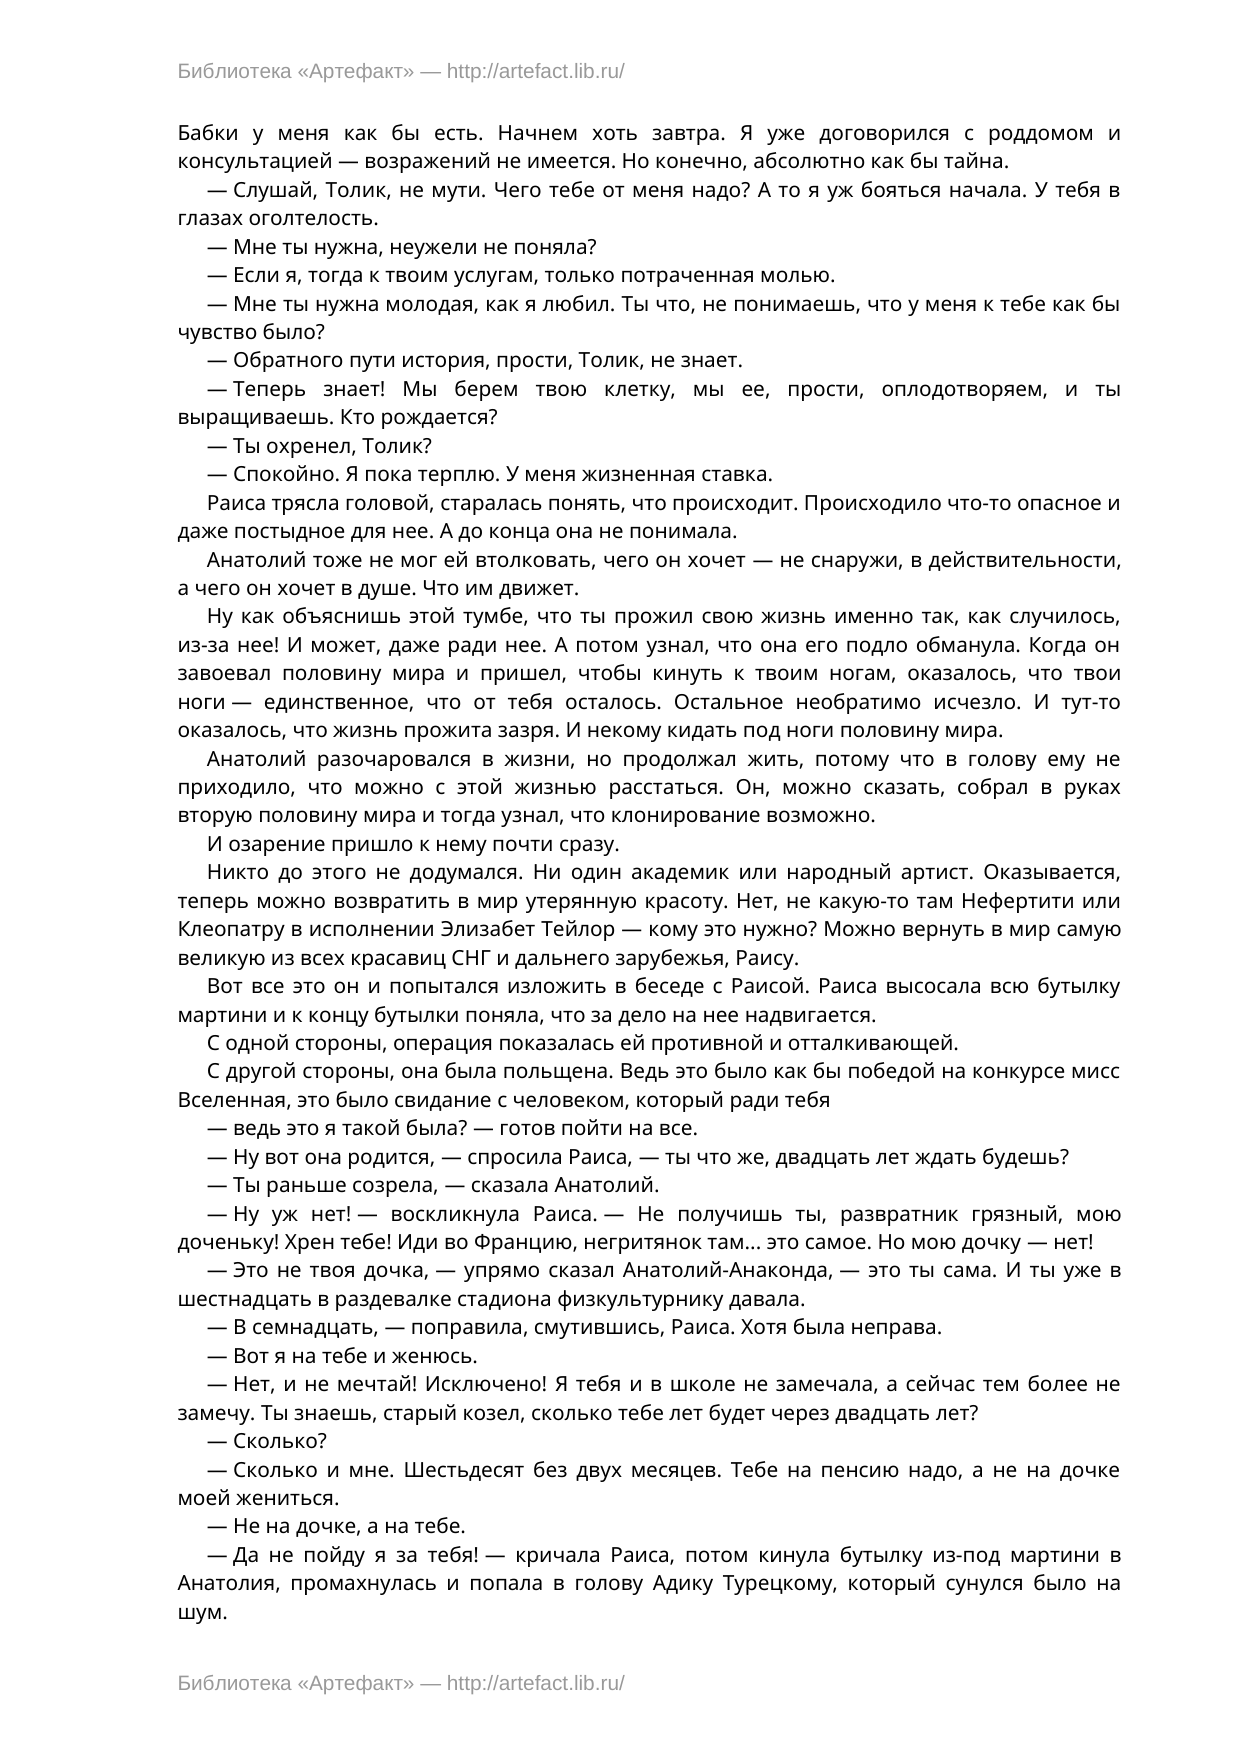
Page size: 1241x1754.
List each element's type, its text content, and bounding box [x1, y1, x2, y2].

text — Ну вот она родится, — спросила Раиса, — ты что же, двадцать лет ждать будешь? [177, 1142, 1122, 1170]
text — Сколько? [177, 1426, 1122, 1455]
text Вот все это он и попытался изложить в беседе с Раисой. Раиса высосала всю бутылку мартини и к концу бутылки поняла, что за дело на нее надвигается. [177, 971, 1122, 1028]
text — Да не пойду я за тебя! — кричала Раиса, потом кинула бутылку из-под мартини в Анатолия, промахнулась и попала в голову Адику Турецкому, который сунулся было на шум. [177, 1540, 1122, 1625]
text — В семнадцать, — поправила, смутившись, Раиса. Хотя была неправа. [177, 1312, 1122, 1341]
text — Мне ты нужна молодая, как я любил. Ты что, не понимаешь, что у меня к тебе как бы чувство было? [177, 289, 1122, 346]
text — Ты охренел, Толик? [177, 431, 1122, 459]
text — Сколько и мне. Шестьдесят без двух месяцев. Тебе на пенсию надо, а не на дочке моей жениться. [177, 1455, 1122, 1512]
text — Это не твоя дочка, — упрямо сказал Анатолий-Анаконда, — это ты сама. И ты уже в шестнадцать в раздевалке стадиона физкультурнику давала. [177, 1256, 1122, 1312]
text — Ну уж нет! — воскликнула Раиса. — Не получишь ты, развратник грязный, мою доченьку! Хрен тебе! Иди во Францию, негритянок там... это самое. Но мою дочку — нет! [177, 1199, 1122, 1256]
text С одной стороны, операция показалась ей противной и отталкивающей. [177, 1028, 1122, 1057]
text — Мне ты нужна, неужели не поняла? [177, 232, 1122, 260]
text Ну как объяснишь этой тумбе, что ты прожил свою жизнь именно так, как случилось, из-за нее! И может, даже ради нее. А потом узнал, что она его подло обманула. Когда он завоевал половину мира и пришел, чтобы кинуть к твоим ногам, оказалось, что твои ноги — единственное, что от тебя осталось. Остальное необратимо исчезло. И тут-то оказалось, что жизнь прожита зазря. И некому кидать под ноги половину мира. [177, 602, 1122, 744]
text — Спокойно. Я пока терплю. У меня жизненная ставка. [177, 459, 1122, 488]
text — Вот я на тебе и женюсь. [177, 1341, 1122, 1369]
text И озарение пришло к нему почти сразу. [177, 829, 1122, 857]
text — Теперь знает! Мы берем твою клетку, мы ее, прости, оплодотворяем, и ты выращиваешь. Кто рождается? [177, 374, 1122, 431]
text Никто до этого не додумался. Ни один академик или народный артист. Оказывается, теперь можно возвратить в мир утерянную красоту. Нет, не какую-то там Нефертити или Клеопатру в исполнении Элизабет Тейлор — кому это нужно? Можно вернуть в мир самую великую из всех красавиц СНГ и дальнего зарубежья, Раису. [177, 857, 1122, 971]
text — Ты раньше созрела, — сказала Анатолий. [177, 1170, 1122, 1199]
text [177, 118, 1122, 175]
text С другой стороны, она была польщена. Ведь это было как бы победой на конкурсе мисс Вселенная, это было свидание с человеком, который ради тебя [177, 1057, 1122, 1113]
text Анатолий разочаровался в жизни, но продолжал жить, потому что в голову ему не приходило, что можно с этой жизнью расстаться. Он, можно сказать, собрал в руках вторую половину мира и тогда узнал, что клонирование возможно. [177, 744, 1122, 829]
text — Слушай, Толик, не мути. Чего тебе от меня надо? А то я уж бояться начала. У тебя в глазах оголтелость. [177, 175, 1122, 232]
text Анатолий тоже не мог ей втолковать, чего он хочет — не снаружи, в действительности, а чего он хочет в душе. Что им движет. [177, 545, 1122, 602]
text Раиса трясла головой, старалась понять, что происходит. Происходило что-то опасное и даже постыдное для нее. А до конца она не понимала. [177, 488, 1122, 545]
text — Обратного пути история, прости, Толик, не знает. [177, 346, 1122, 374]
text — ведь это я такой была? — готов пойти на все. [177, 1113, 1122, 1142]
text — Если я, тогда к твоим услугам, только потраченная молью. [177, 260, 1122, 289]
text — Нет, и не мечтай! Исключено! Я тебя и в школе не замечала, а сейчас тем более не замечу. Ты знаешь, старый козел, сколько тебе лет будет через двадцать лет? [177, 1369, 1122, 1426]
text — Не на дочке, а на тебе. [177, 1512, 1122, 1540]
